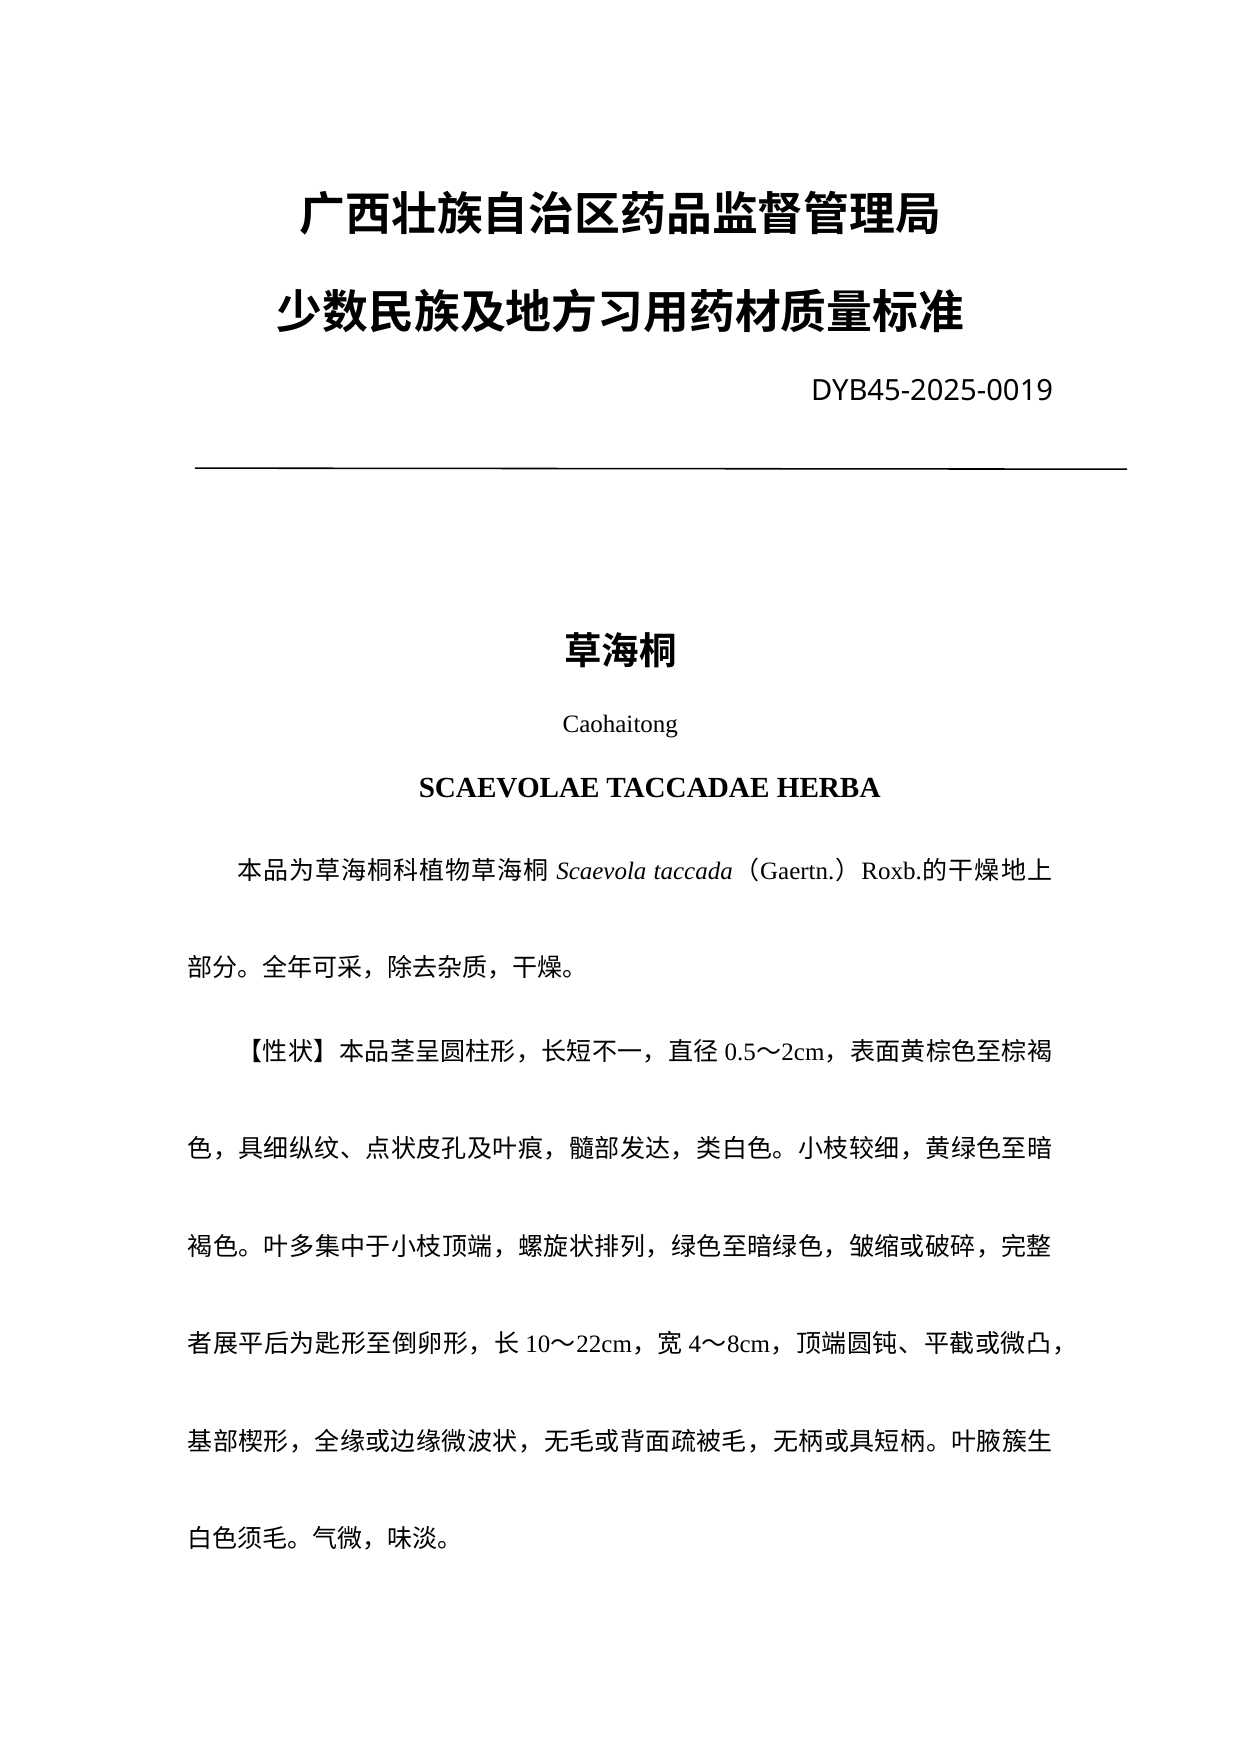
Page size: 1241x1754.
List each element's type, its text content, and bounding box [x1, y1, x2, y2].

text SCAEVOLAE TACCADAE HERBA [187, 754, 1053, 819]
text 少数民族及地方习用药材质量标准 [187, 259, 1053, 357]
text 【性状】本品茎呈圆柱形，长短不一，直径0.5～2cm，表面黄棕色至棕褐色，具细纵纹、点状皮孔及叶痕，髓部发达，类白色。小枝较细，黄绿色至暗褐色。叶多集中于小枝顶端，螺旋状排列，绿色至暗绿色，皱缩或破碎，完整者展平后为匙形至倒卵形，长10～22cm，宽4～8cm，顶端圆钝、平截或微凸，基部楔形，全缘或边缘微波状，无毛或背面疏被毛，无柄或具短柄。叶腋簇生白色须毛。气微，味淡。 [187, 1017, 1053, 1569]
text 草海桐 [187, 615, 1053, 680]
text 本品为草海桐科植物草海桐Scaevola taccada（Gaertn.）Roxb.的干燥地上部分。全年可采，除去杂质，干燥。 [187, 836, 1053, 998]
text 广西壮族自治区药品监督管理局 [187, 162, 1053, 259]
text Caohaitong [187, 707, 1053, 740]
text DYB45-2025-0019 [187, 357, 1053, 422]
